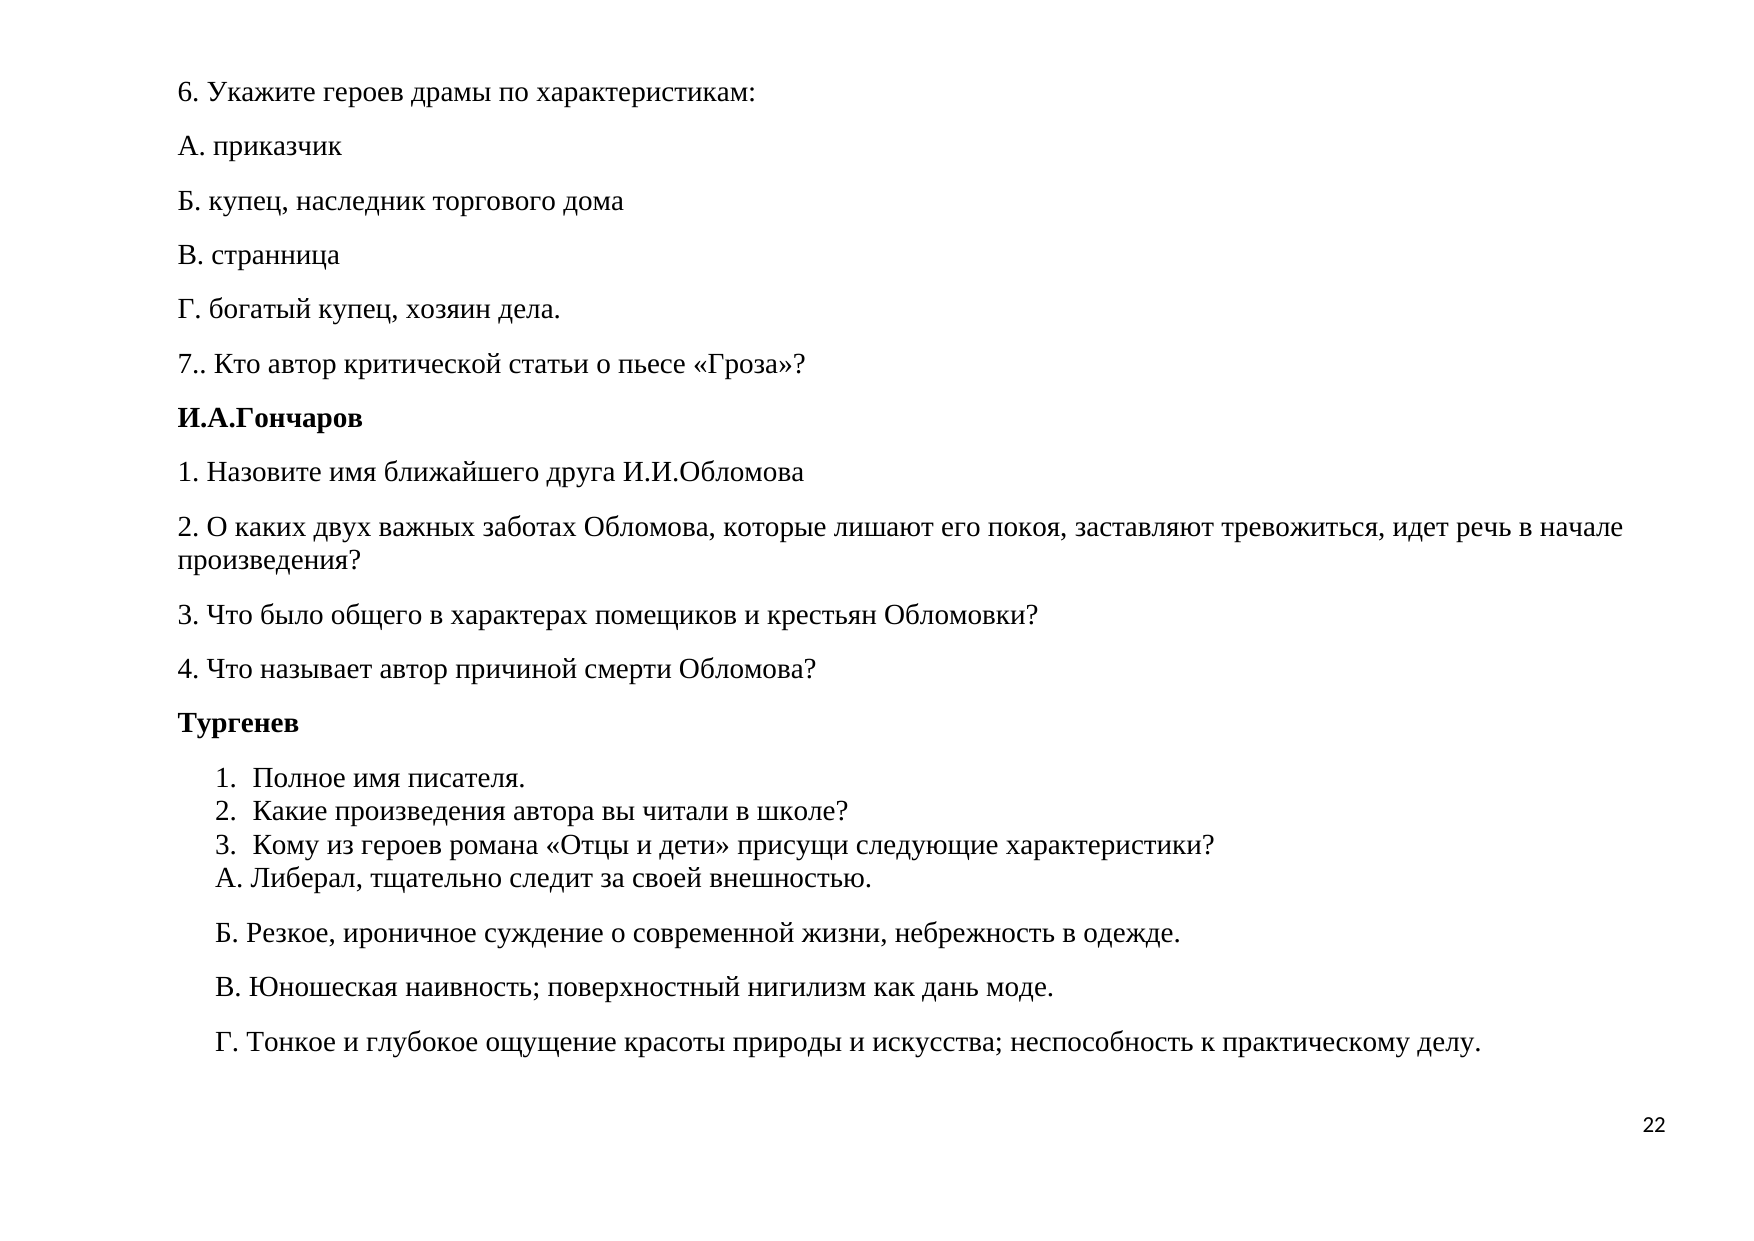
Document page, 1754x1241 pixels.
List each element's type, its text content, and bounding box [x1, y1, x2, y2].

text 7.. Кто автор критической статьи о пьесе «Гроза»? [177, 346, 1665, 379]
text А. приказчик [177, 128, 1665, 162]
text 4. Что называет автор причиной смерти Обломова? [177, 651, 1665, 685]
text Г. Тонкое и глубокое ощущение красоты природы и искусства; неспособность к практическому делу. [215, 1024, 1665, 1057]
text Г. богатый купец, хозяин дела. [177, 291, 1665, 325]
text 1. Назовите имя ближайшего друга И.И.Обломова [177, 454, 1665, 488]
text 3. Что было общего в характерах помещиков и крестьян Обломовки? [177, 597, 1665, 630]
text Б. Резкое, ироничное суждение о современной жизни, небрежность в одежде. [215, 915, 1665, 948]
text В. Юношеская наивность; поверхностный нигилизм как дань моде. [215, 969, 1665, 1003]
text Б. купец, наследник торгового дома [177, 183, 1665, 216]
text Тургенев [177, 706, 1665, 739]
list Полное имя писателя. [215, 760, 1665, 793]
text А. Либерал, тщательно следит за своей внешностью. [215, 861, 1665, 894]
list Кому из героев романа «Отцы и дети» присущи следующие характеристики? [215, 827, 1665, 861]
text 2. О каких двух важных заботах Обломова, которые лишают его покоя, заставляют тревожиться, идет речь в начале произведения? [177, 509, 1665, 576]
text В. странница [177, 237, 1665, 271]
list Какие произведения автора вы читали в школе? [215, 793, 1665, 827]
text 6. Укажите героев драмы по характеристикам: [177, 74, 1665, 107]
text И.А.Гончаров [177, 400, 1665, 434]
